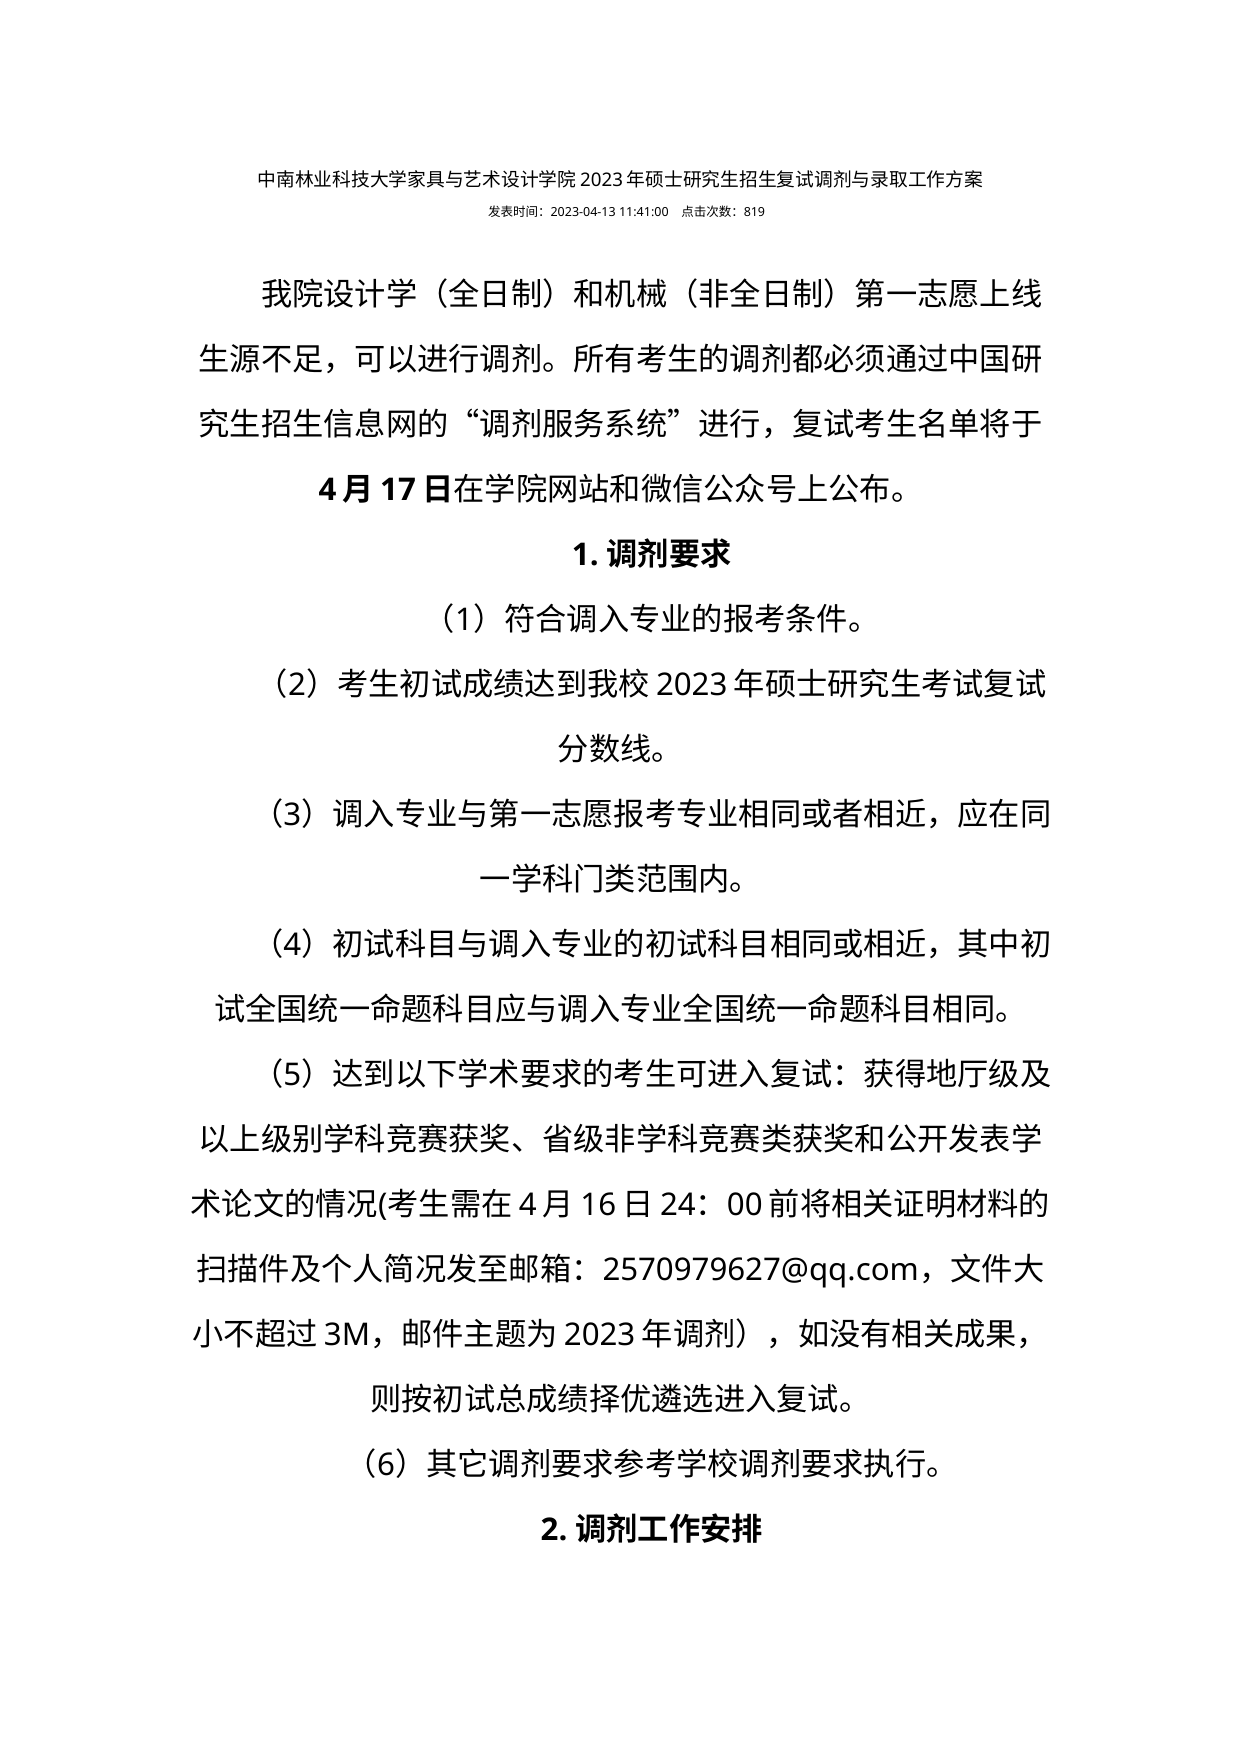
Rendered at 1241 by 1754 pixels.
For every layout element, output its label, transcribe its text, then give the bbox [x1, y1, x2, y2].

text 1. 调剂要求 [187, 519, 1053, 584]
text （5）达到以下学术要求的考生可进入复试：获得地厅级及以上级别学科竞赛获奖、省级非学科竞赛类获奖和公开发表学术论文的情况(考生需在4月16日24：00前将相关证明材料的扫描件及个人简况发至邮箱：2570979627@qq.com，文件大小不超过3M，邮件主题为2023年调剂），如没有相关成果，则按初试总成绩择优遴选进入复试。 [187, 1039, 1053, 1429]
text 2. 调剂工作安排 [187, 1494, 1053, 1559]
text （4）初试科目与调入专业的初试科目相同或相近，其中初试全国统一命题科目应与调入专业全国统一命题科目相同。 [187, 909, 1053, 1039]
text （6）其它调剂要求参考学校调剂要求执行。 [187, 1429, 1053, 1494]
text 我院设计学（全日制）和机械（非全日制）第一志愿上线生源不足，可以进行调剂。所有考生的调剂都必须通过中国研究生招生信息网的“调剂服务系统”进行，复试考生名单将于4月17日在学院网站和微信公众号上公布。 [187, 259, 1053, 519]
text 中南林业科技大学家具与艺术设计学院2023年硕士研究生招生复试调剂与录取工作方案 [187, 162, 1053, 194]
text 发表时间：2023-04-13 11:41:00 点击次数：819 [187, 194, 1053, 227]
text （1）符合调入专业的报考条件。 [187, 584, 1053, 649]
text （3）调入专业与第一志愿报考专业相同或者相近，应在同一学科门类范围内。 [187, 779, 1053, 909]
text （2）考生初试成绩达到我校2023年硕士研究生考试复试分数线。 [187, 649, 1053, 779]
